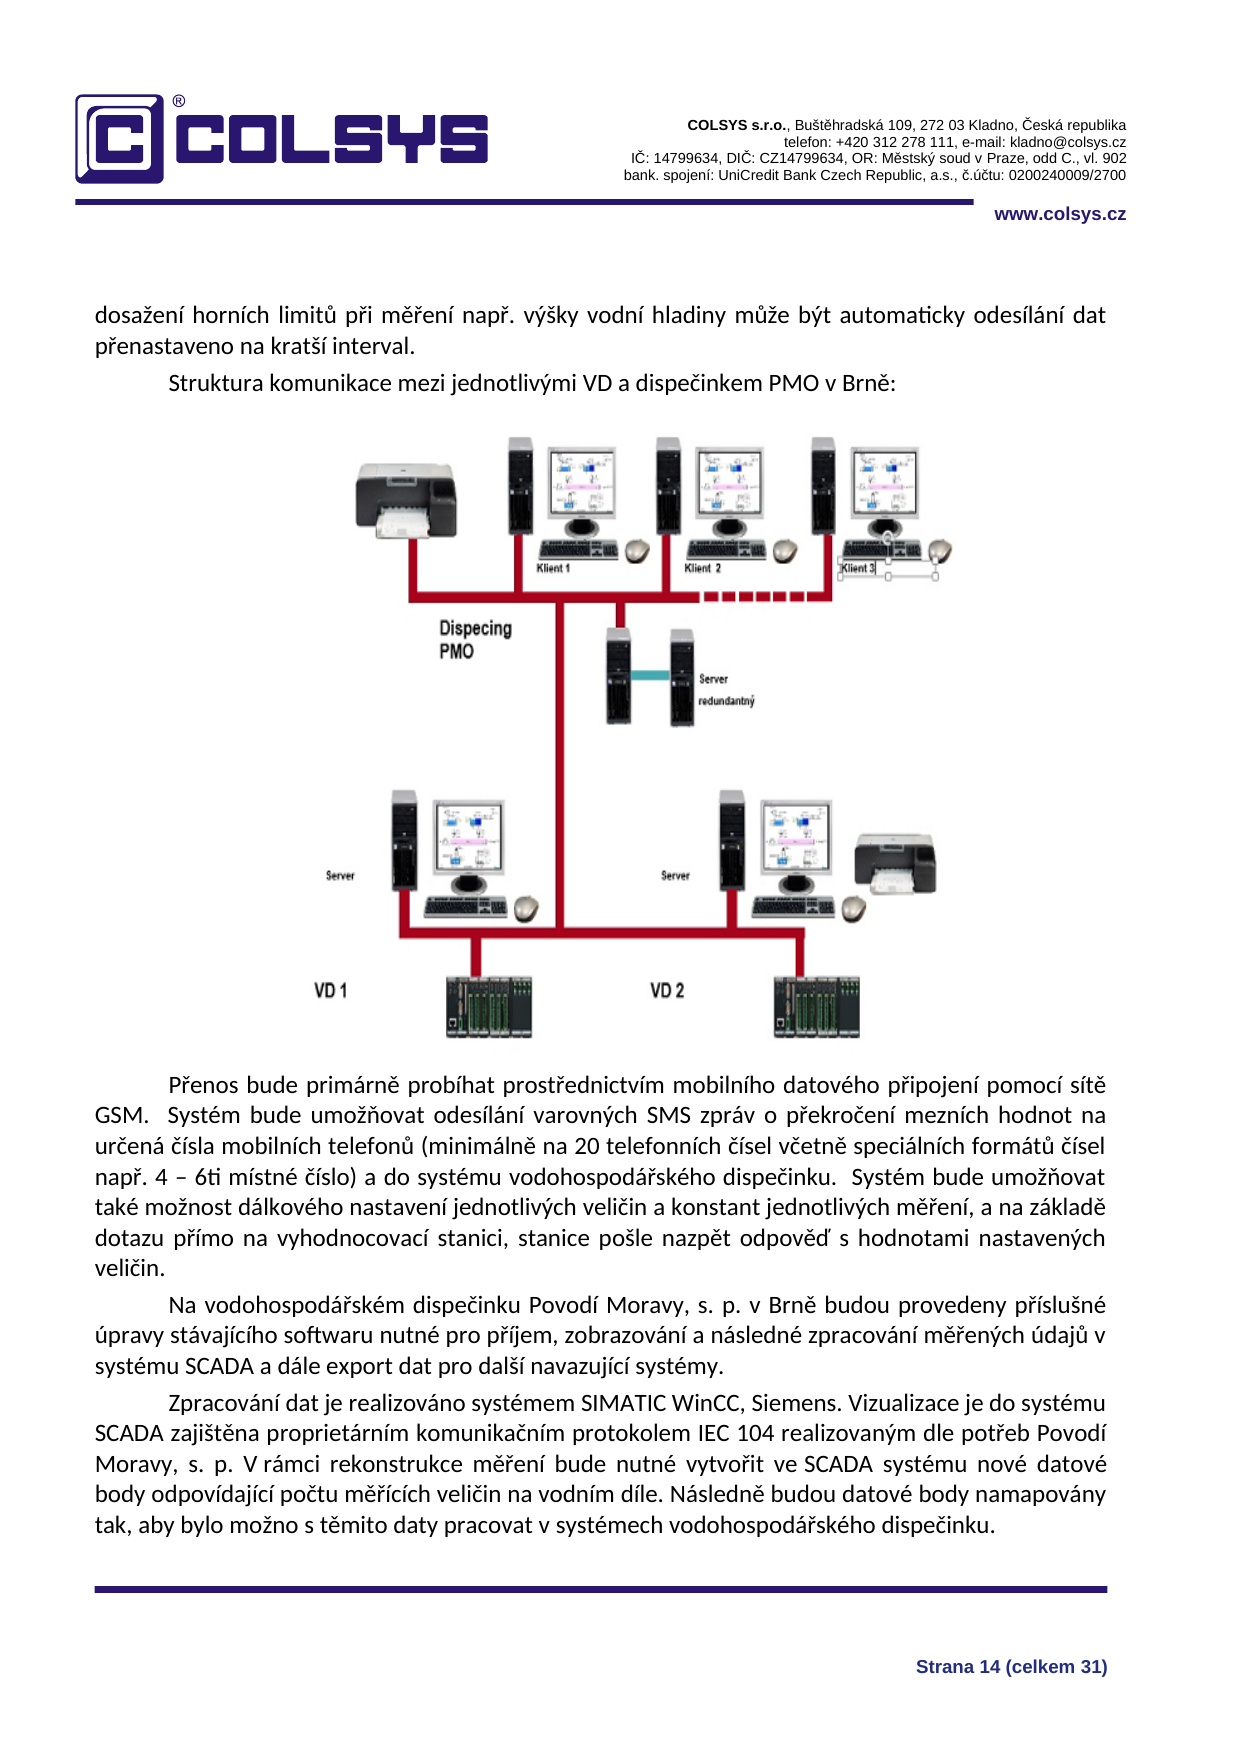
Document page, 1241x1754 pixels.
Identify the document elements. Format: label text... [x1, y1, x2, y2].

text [94, 299, 1107, 361]
text Struktura komunikace mezi jednotlivými VD a dispečinkem PMO v Brně: [94, 367, 1107, 397]
text Na vodohospodářském dispečinku Povodí Moravy, s. p. v Brně budou provedeny příslušné úpravy stávajícího softwaru nutné pro příjem, zobrazování a následné zpracování měřených údajů v systému SCADA a dále export dat pro další navazující systémy. [94, 1289, 1107, 1381]
text Přenos bude primárně probíhat prostřednictvím mobilního datového připojení pomocí sítě GSM. Systém bude umožňovat odesílání varovných SMS zpráv o překročení mezních hodnot na určená čísla mobilních telefonů (minimálně na 20 telefonních čísel včetně speciálních formátů čísel např. 4 – 6ti místné číslo) a do systému vodohospodářského dispečinku. Systém bude umožňovat také možnost dálkového nastavení jednotlivých veličin a konstant jednotlivých měření, a na základě dotazu přímo na vyhodnocovací stanici, stanice pošle nazpět odpověď s hodnotami nastavených veličin. [94, 1069, 1107, 1283]
picture [308, 403, 968, 1063]
text Zpracování dat je realizováno systémem SIMATIC WinCC, Siemens. Vizualizace je do systému SCADA zajištěna proprietárním komunikačním protokolem IEC 104 realizovaným dle potřeb Povodí Moravy, s. p. V rámci rekonstrukce měření bude nutné vytvořit ve SCADA systému nové datové body odpovídající počtu měřících veličin na vodním díle. Následně budou datové body namapovány tak, aby bylo možno s těmito daty pracovat v systémech vodohospodářského dispečinku. [94, 1387, 1107, 1539]
